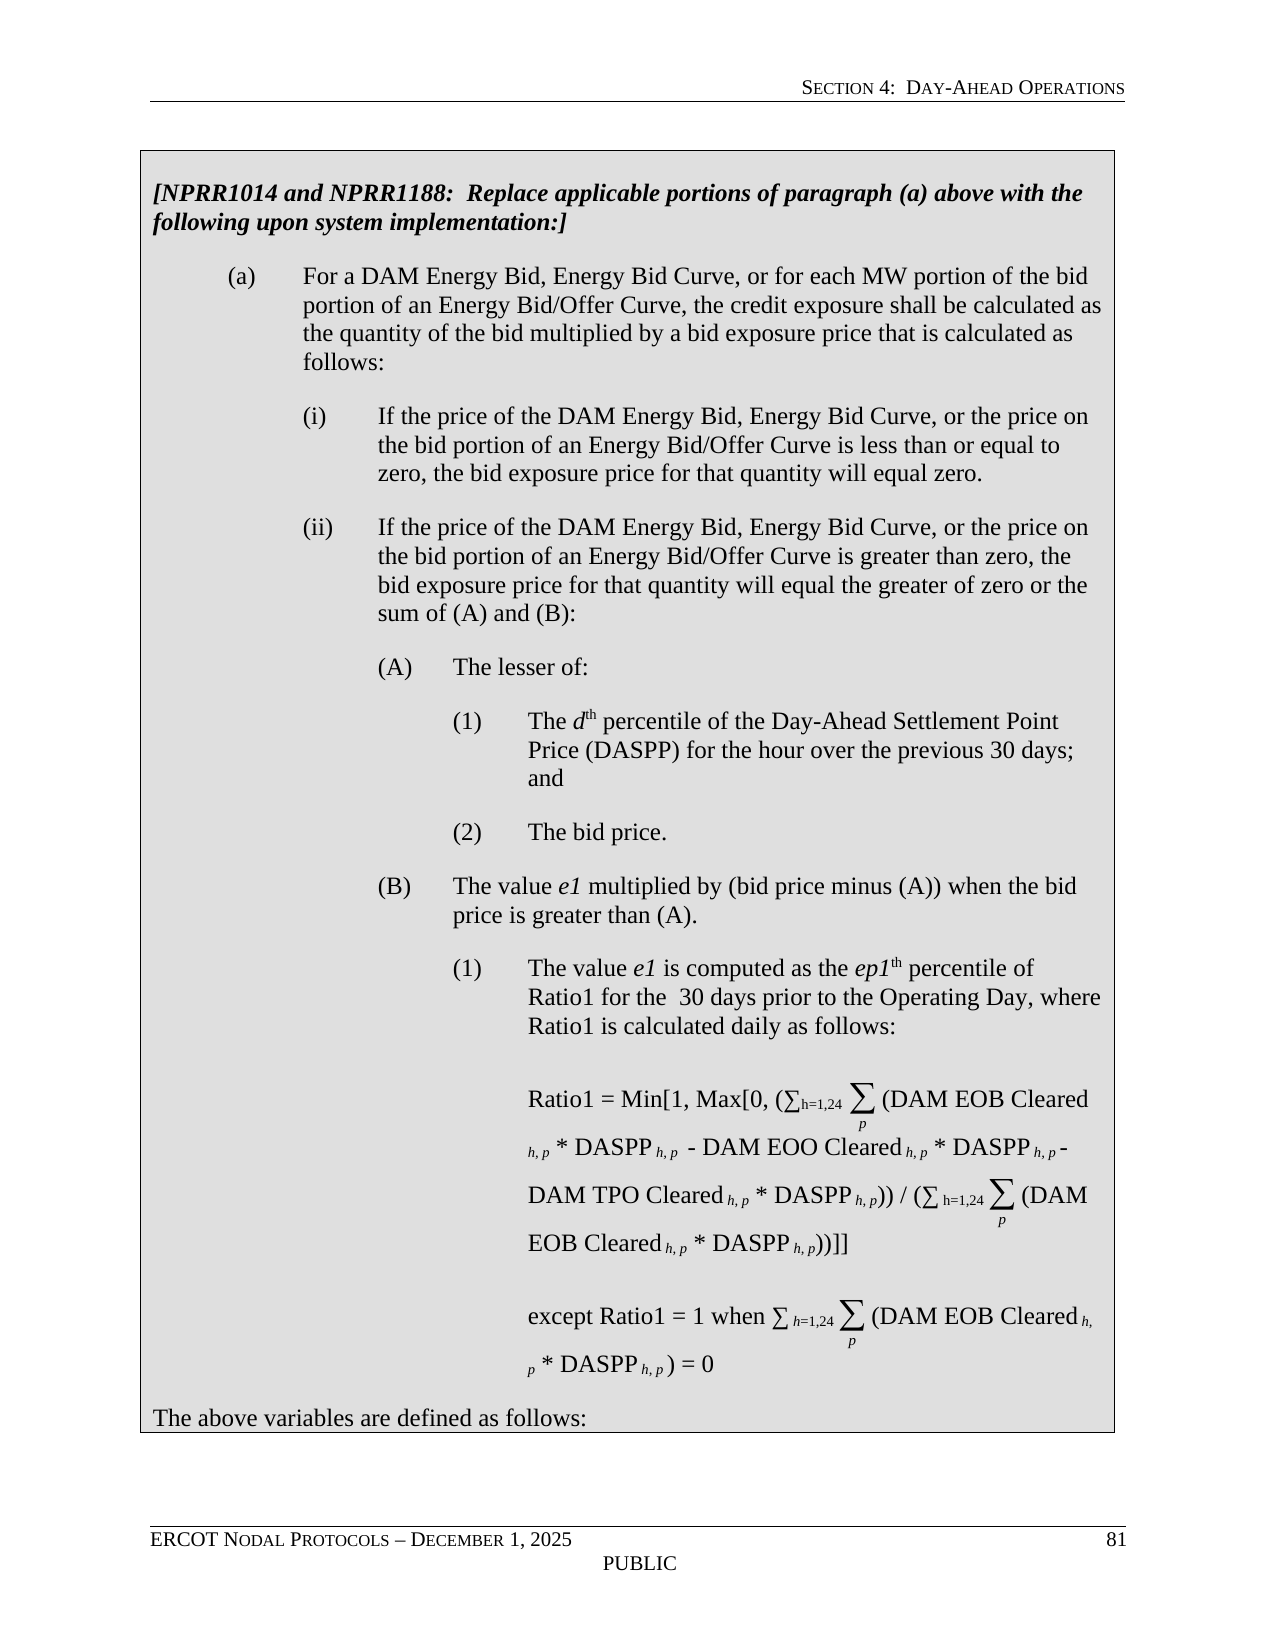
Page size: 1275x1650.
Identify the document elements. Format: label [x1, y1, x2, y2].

table_header [141, 151, 1114, 1432]
